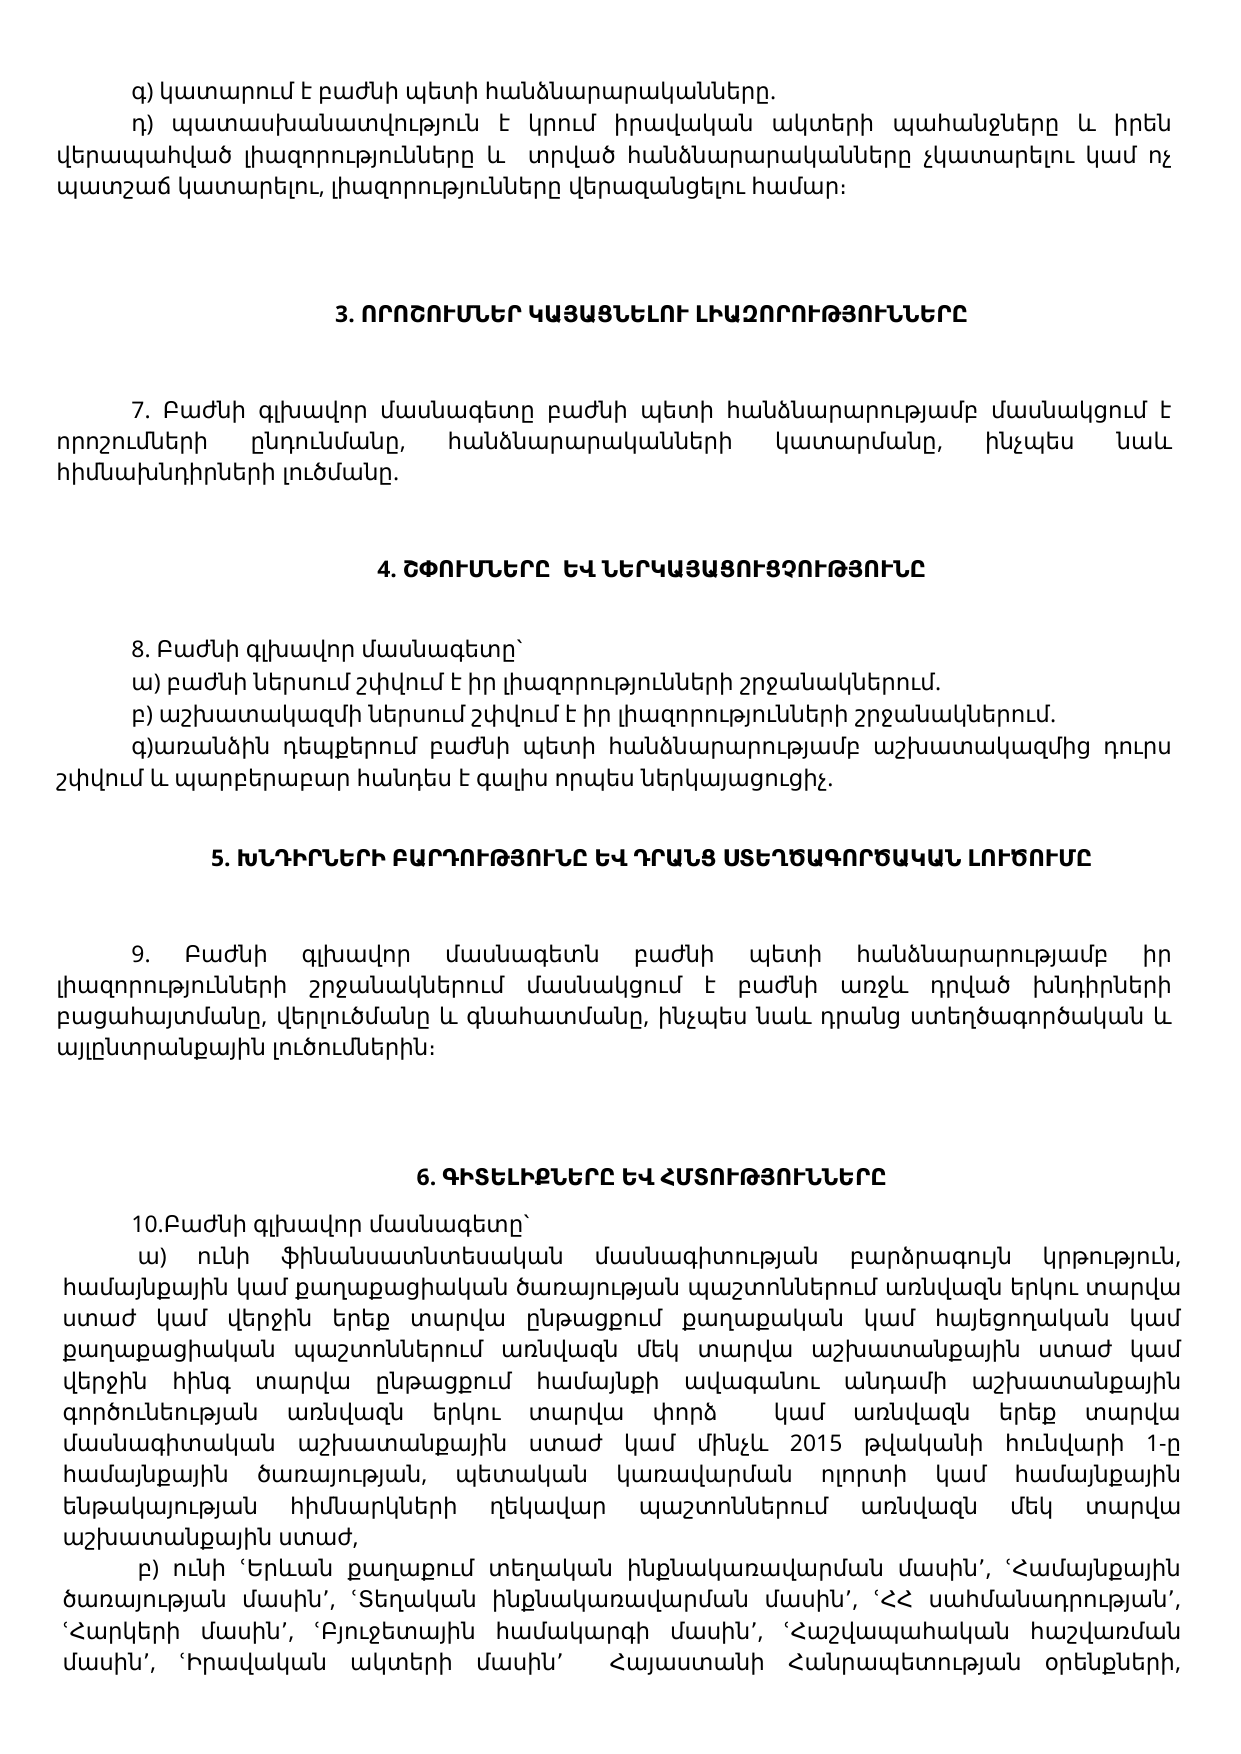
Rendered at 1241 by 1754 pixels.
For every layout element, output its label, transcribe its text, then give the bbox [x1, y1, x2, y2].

text ա) ունի ֆինանսատնտեսական մասնագիտության բարձրագույն կրթություն, համայնքային կամ քաղաքացիական ծառայության պաշտոններում առնվազն երկու տարվա uտաժ կամ վերջին երեք տարվա ընթացքում քաղաքական կամ հայեցողական կամ քաղաքացիական պաշտոններում առնվազն մեկ տարվա աշխատանքային uտաժ կամ վերջին հինգ տարվա ընթացքում համայնքի ավագանու անդամի աշխատանքային գործունեության առնվազն երկու տարվա փորձ կամ առնվազն երեք տարվա մաuնագիտական աշխատանքային uտաժ կամ մինչև 2015 թվականի հունվարի 1-ը համայնքային ծառայության, պետական կառավարման ոլորտի կամ համայնքային ենթակայության հիմնարկների ղեկավար պաշտոններում առնվազն մեկ տարվա աշխատանքային ստաժ, [62, 1239, 1181, 1552]
text գ)առանձին դեպքերում բաժնի պետի հանձնարարությամբ աշխատակազմից դուրս շփվում և պարբերաբար հանդես է գալիս որպես ներկայացուցիչ. [56, 730, 1172, 793]
text գ) կատարում է բաժնի պետի հանձնարարականները. [56, 75, 1172, 106]
text 7. Բաժնի գլխավոր մասնագետը բաժնի պետի հանձնարարությամբ մասնակցում է որոշումների ընդունմանը, հանձնարարականների կատարմանը, ինչպես նաև հիմնախնդիրների լուծմանը. [56, 394, 1172, 487]
text 5. ԽՆԴԻՐՆԵՐԻ ԲԱՐԴՈՒԹՅՈՒՆԸ ԵՎ ԴՐԱՆՑ ՍՏԵՂԾԱԳՈՐԾԱԿԱՆ ԼՈՒԾՈՒՄԸ [56, 842, 1172, 873]
text ա) բաժնի ներսում շփվում է իր լիազորությունների շրջանակներում. [56, 666, 1172, 697]
text 4. ՇՓՈՒՄՆԵՐԸ ԵՎ ՆԵՐԿԱՅԱՑՈՒՑՉՈՒԹՅՈՒՆԸ [56, 553, 1172, 584]
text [62, 1552, 1181, 1677]
text 6. ԳԻՏԵԼԻՔՆԵՐԸ ԵՎ ՀՄՏՈՒԹՅՈՒՆՆԵՐԸ [56, 1160, 1172, 1192]
text 8. Բաժնի գլխավոր մասնագետը` [56, 633, 1172, 664]
text 9. Բաժնի գլխավոր մասնագետն բաժնի պետի հանձնարարությամբ իր լիազորությունների շրջանակներում մասնակցում է բաժնի առջև դրված խնդիրների բացահայտմանը, վերլուծմանը և գնահատմանը, ինչպես նաև դրանց ստեղծագործական և այլընտրանքային լուծումներին։ [56, 937, 1172, 1062]
text դ) պատասխանատվություն է կրում իրավական ակտերի պահանջները և իրեն վերապահված լիազորությունները և տրված հանձնարարականները չկատարելու կամ ոչ պատշաճ կատարելու, լիազորությունները վերազանցելու համար։ [56, 107, 1172, 201]
text բ) աշխատակազմի ներսում շփվում է իր լիազորությունների շրջանակներում. [56, 698, 1172, 729]
text 10.Բաժնի գլխավոր մասնագետը` [56, 1208, 1172, 1239]
text 3. ՈՐՈՇՈՒՄՆԵՐ ԿԱՅԱՑՆԵԼՈՒ ԼԻԱԶՈՐՈՒԹՅՈՒՆՆԵՐԸ [56, 298, 1172, 329]
